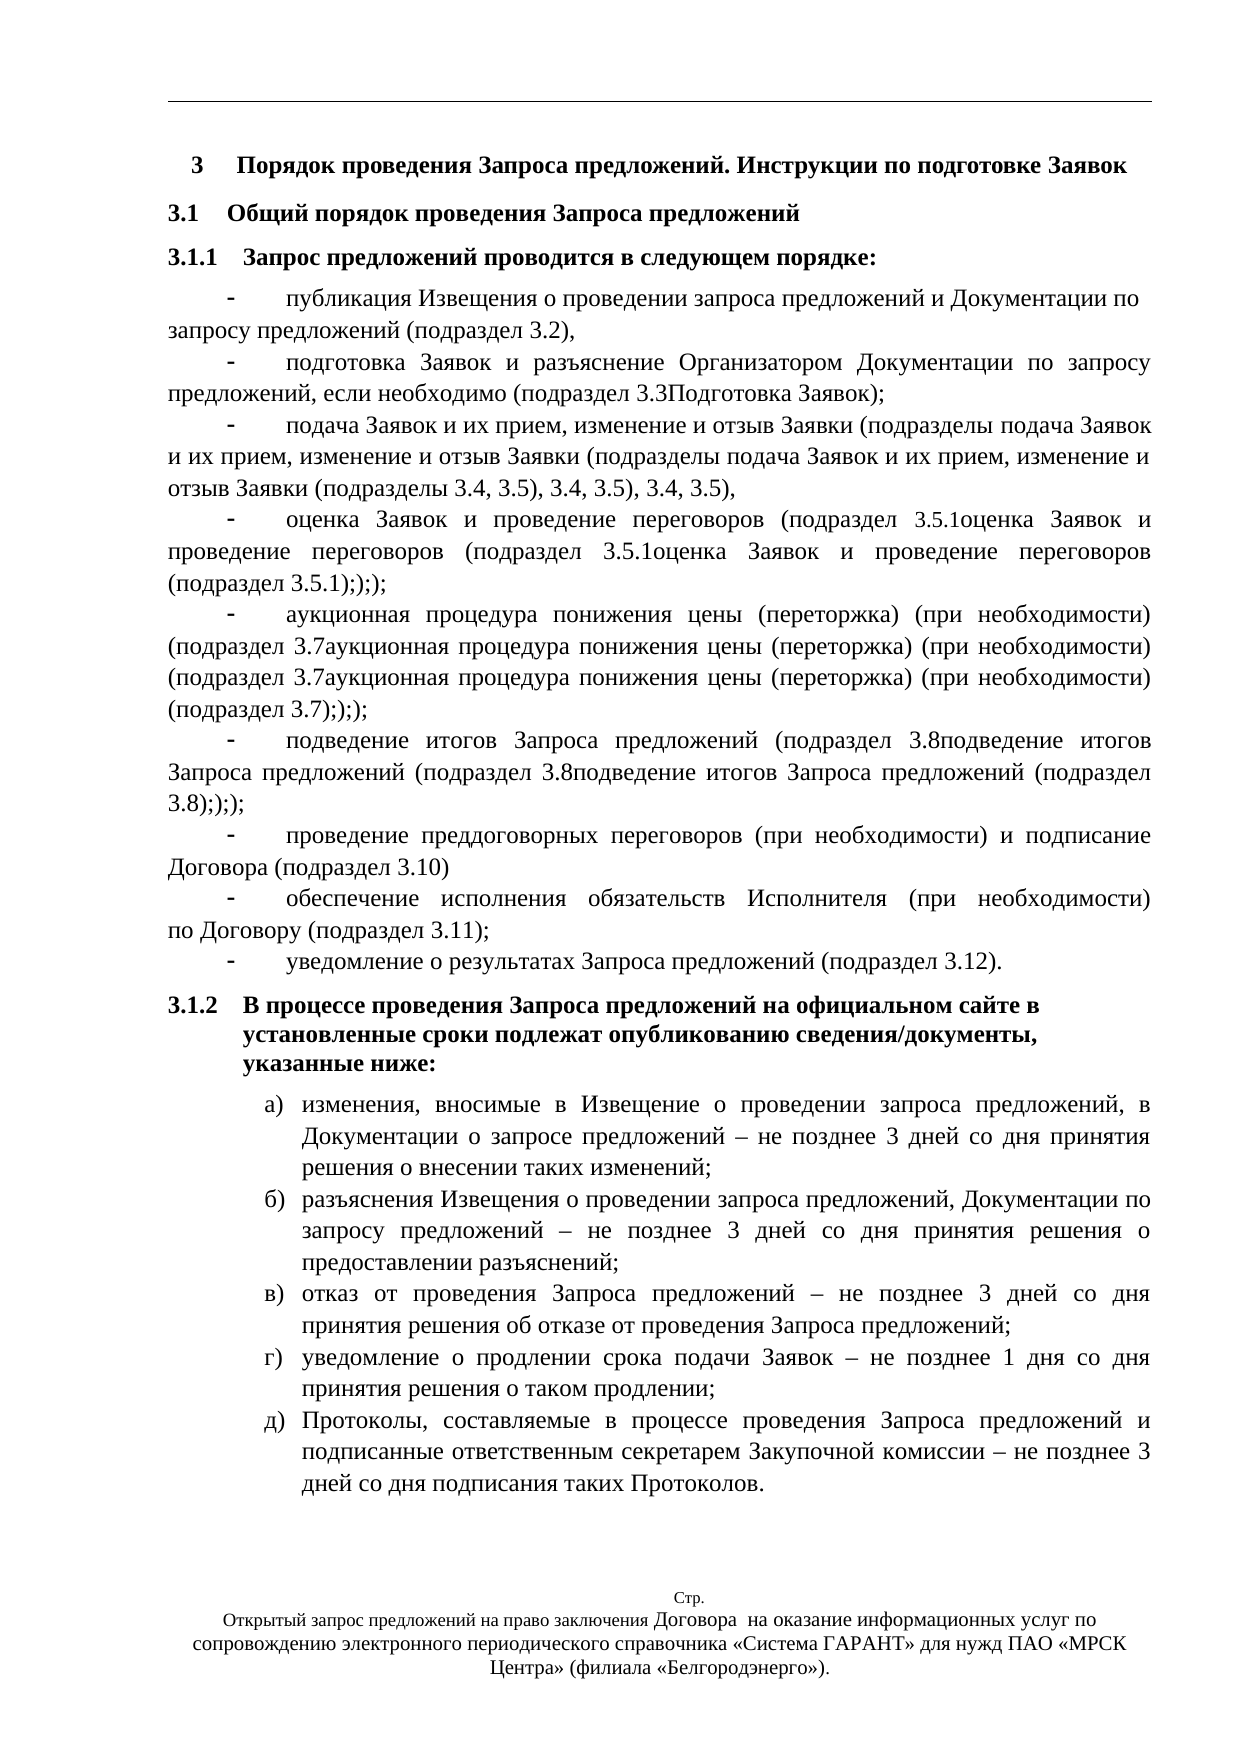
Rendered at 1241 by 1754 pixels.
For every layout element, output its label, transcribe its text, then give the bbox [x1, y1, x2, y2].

subtitle Общий порядок проведения Запроса предложений [168, 198, 1152, 227]
list изменения, вносимые в Извещение о проведении запроса предложений, в Документации о запросе предложений – не позднее 3 дней со дня принятия решения о внесении таких изменений; [264, 1089, 1152, 1181]
list отказ от проведения Запроса предложений – не позднее 3 дней со дня принятия решения об отказе от проведения Запроса предложений; [264, 1278, 1152, 1339]
list разъяснения Извещения о проведении запроса предложений, Документации по запросу предложений – не позднее 3 дней со дня принятия решения о предоставлении разъяснений; [264, 1184, 1152, 1276]
list Протоколы, составляемые в процессе проведения Запроса предложений и подписанные ответственным секретарем Закупочной комиссии – не позднее 3 дней со дня подписания таких Протоколов. [264, 1405, 1152, 1497]
list уведомление о продлении срока подачи Заявок – не позднее 1 дня со дня принятия решения о таком продлении; [264, 1342, 1152, 1402]
subtitle Запрос предложений проводится в следующем порядке: [168, 242, 1152, 271]
subtitle В процессе проведения Запроса предложений на официальном сайте в установленные сроки подлежат опубликованию сведения/документы, указанные ниже: [168, 990, 1152, 1077]
subtitle Порядок проведения Запроса предложений. Инструкции по подготовке Заявок [166, 150, 1152, 179]
